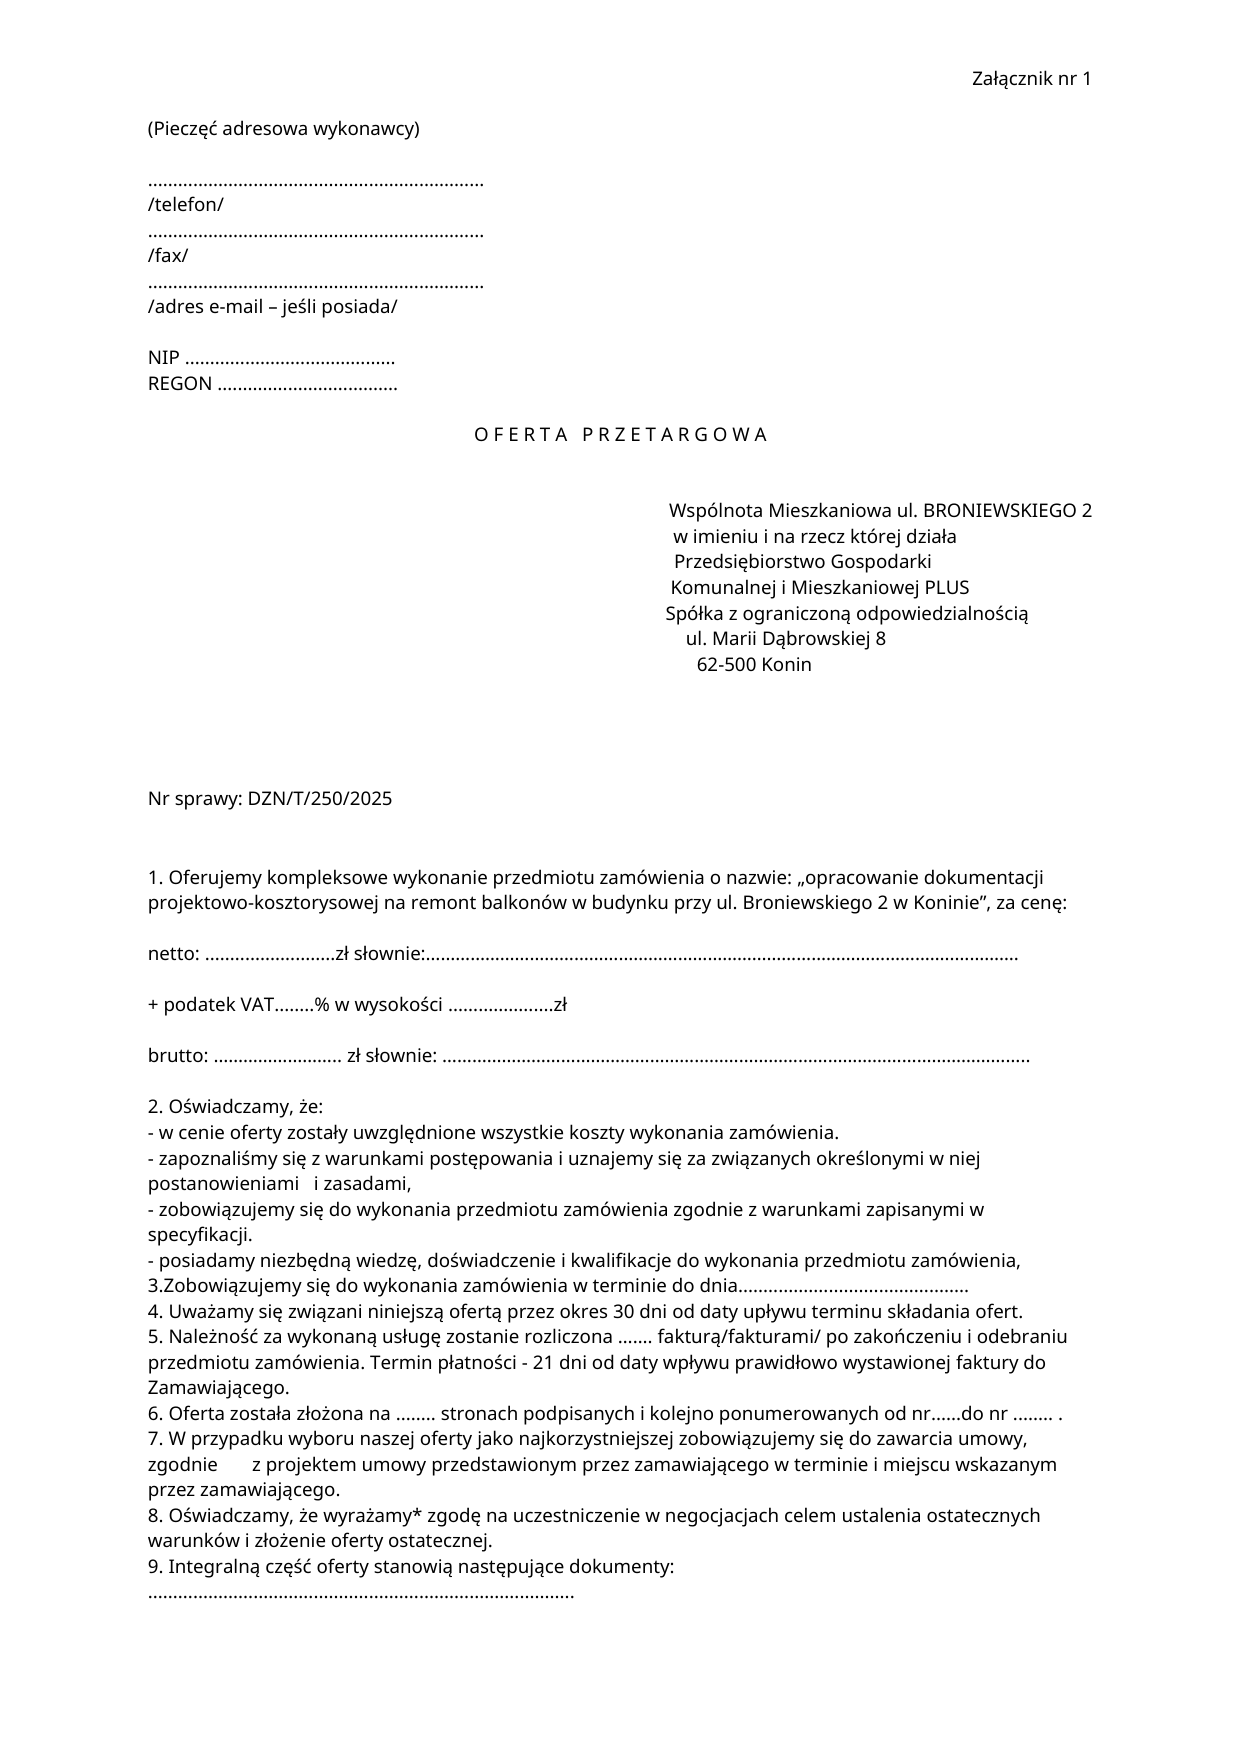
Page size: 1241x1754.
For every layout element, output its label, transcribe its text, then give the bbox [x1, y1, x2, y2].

text /fax/ [148, 243, 1093, 268]
text 2. Oświadczamy, że: [148, 1094, 1093, 1119]
text ................................................................... [148, 166, 1093, 192]
text REGON .................................... [148, 370, 1093, 396]
text /telefon/ [148, 192, 1093, 217]
text - posiadamy niezbędną wiedzę, doświadczenie i kwalifikacje do wykonania przedmiotu zamówienia, [148, 1247, 1093, 1272]
text 3.Zobowiązujemy się do wykonania zamówienia w terminie do dnia.............................................. [148, 1272, 1093, 1298]
text netto: ..........................zł słownie:……………………………………………………………………………………………..…………. [148, 941, 1093, 966]
text Załącznik nr 1 [148, 65, 1093, 90]
text Komunalnej i Mieszkaniowej PLUS [148, 574, 1093, 600]
text - zobowiązujemy się do wykonania przedmiotu zamówienia zgodnie z warunkami zapisanymi w specyfikacji. [148, 1196, 1093, 1247]
text O F E R T A P R Z E T A R G O W A [148, 421, 1093, 447]
text ................................................................... [148, 217, 1093, 243]
text Wspólnota Mieszkaniowa ul. BRONIEWSKIEGO 2 [148, 498, 1093, 523]
text - zapoznaliśmy się z warunkami postępowania i uznajemy się za związanych określonymi w niej postanowieniami i zasadami, [148, 1145, 1093, 1196]
text 8. Oświadczamy, że wyrażamy* zgodę na uczestniczenie w negocjacjach celem ustalenia ostatecznych warunków i złożenie oferty ostatecznej. [148, 1502, 1093, 1553]
text 5. Należność za wykonaną usługę zostanie rozliczona ……. fakturą/fakturami/ po zakończeniu i odebraniu przedmiotu zamówienia. Termin płatności - 21 dni od daty wpływu prawidłowo wystawionej faktury do Zamawiającego. [148, 1323, 1123, 1400]
text Nr sprawy: DZN/T/250/2025 [148, 785, 1093, 811]
text 4. Uważamy się związani niniejszą ofertą przez okres 30 dni od daty upływu terminu składania ofert. [148, 1298, 1093, 1323]
text /adres e-mail – jeśli posiada/ [148, 294, 1093, 319]
text ul. Marii Dąbrowskiej 8 [148, 625, 1093, 651]
text (Pieczęć adresowa wykonawcy) [148, 115, 1093, 141]
text brutto: …………………….. zł słownie: ……………………………………………………………………………………………………….. [148, 1043, 1093, 1068]
text 6. Oferta została złożona na ........ stronach podpisanych i kolejno ponumerowanych od nr......do nr ........ . [148, 1400, 1093, 1426]
text Spółka z ograniczoną odpowiedzialnością [148, 600, 1093, 625]
text 7. W przypadku wyboru naszej oferty jako najkorzystniejszej zobowiązujemy się do zawarcia umowy, zgodnie z projektem umowy przedstawionym przez zamawiającego w terminie i miejscu wskazanym przez zamawiającego. [148, 1426, 1093, 1502]
text ..................................................................................... [148, 1579, 1093, 1604]
text w imieniu i na rzecz której działa [148, 523, 1093, 549]
text + podatek VAT........% w wysokości .....................zł [148, 992, 1093, 1017]
text NIP .......................................... [148, 345, 1093, 370]
text 1. Oferujemy kompleksowe wykonanie przedmiotu zamówienia o nazwie: „opracowanie dokumentacji projektowo-kosztorysowej na remont balkonów w budynku przy ul. Broniewskiego 2 w Koninie”, za cenę: [148, 864, 1093, 915]
text Przedsiębiorstwo Gospodarki [148, 549, 1093, 574]
text 62-500 Konin [148, 651, 1093, 676]
text ................................................................... [148, 268, 1093, 294]
text 9. Integralną część oferty stanowią następujące dokumenty: [148, 1553, 1093, 1579]
text - w cenie oferty zostały uwzględnione wszystkie koszty wykonania zamówienia. [148, 1119, 1093, 1145]
